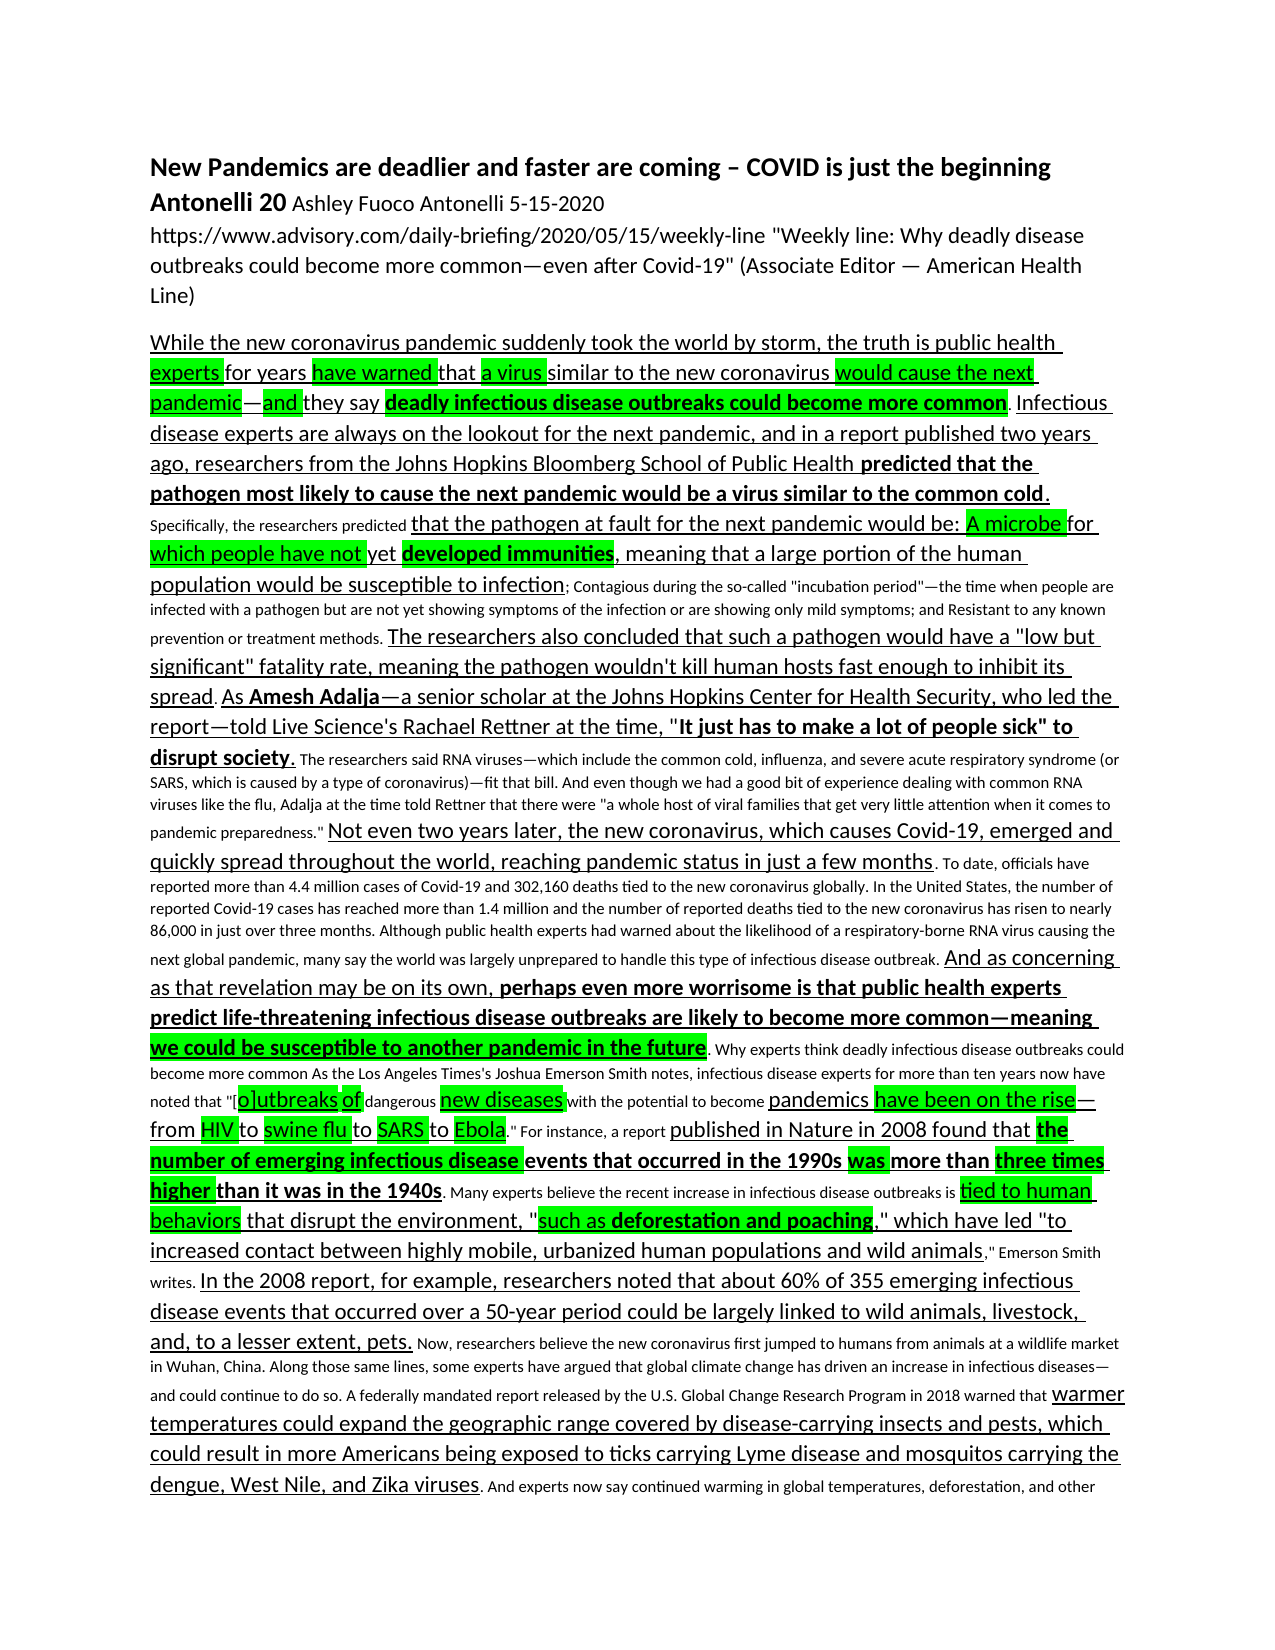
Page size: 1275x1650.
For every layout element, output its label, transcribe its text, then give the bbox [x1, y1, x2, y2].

text Antonelli 20 Ashley Fuoco Antonelli 5-15-2020 https://www.advisory.com/daily-briefing/2020/05/15/weekly-line "Weekly line: Why deadly disease outbreaks could become more common—even after Covid-19" (Associate Editor — American Health Line) [150, 186, 1125, 309]
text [150, 328, 1125, 1498]
subtitle New Pandemics are deadlier and faster are coming – COVID is just the beginning [150, 150, 1125, 183]
